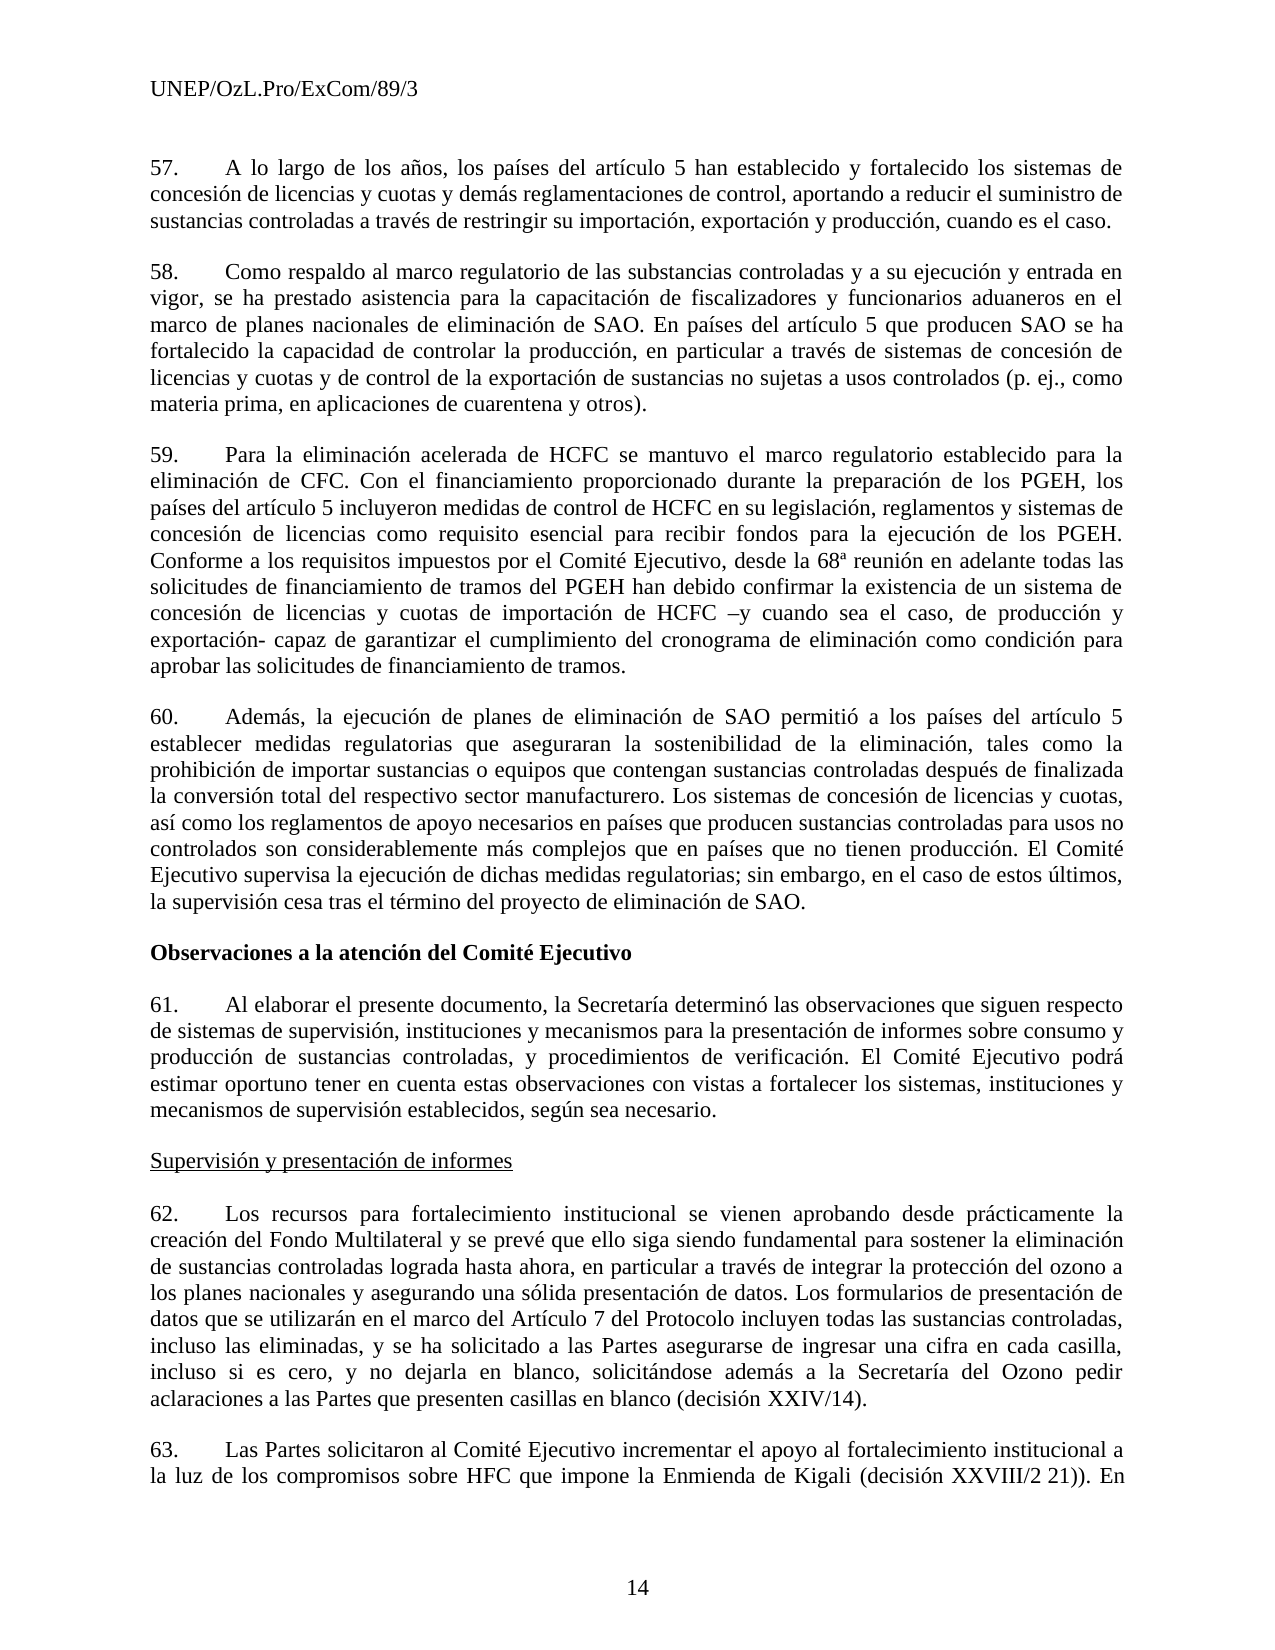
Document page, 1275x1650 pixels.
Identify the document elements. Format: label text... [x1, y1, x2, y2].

subtitle Para la eliminación acelerada de HCFC se mantuvo el marco regulatorio establecido para la eliminación de CFC. Con el financiamiento proporcionado durante la preparación de los PGEH, los países del artículo 5 incluyeron medidas de control de HCFC en su legislación, reglamentos y sistemas de concesión de licencias como requisito esencial para recibir fondos para la ejecución de los PGEH. Conforme a los requisitos impuestos por el Comité Ejecutivo, desde la 68ª reunión en adelante todas las solicitudes de financiamiento de tramos del PGEH han debido confirmar la existencia de un sistema de concesión de licencias y cuotas de importación de HCFC –y cuando sea el caso, de producción y exportación- capaz de garantizar el cumplimiento del cronograma de eliminación como condición para aprobar las solicitudes de financiamiento de tramos. [150, 441, 1125, 678]
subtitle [150, 1436, 1125, 1489]
text Supervisión y presentación de informes [150, 1147, 1125, 1174]
subtitle Como respaldo al marco regulatorio de las substancias controladas y a su ejecución y entrada en vigor, se ha prestado asistencia para la capacitación de fiscalizadores y funcionarios aduaneros en el marco de planes nacionales de eliminación de SAO. En países del artículo 5 que producen SAO se ha fortalecido la capacidad de controlar la producción, en particular a través de sistemas de concesión de licencias y cuotas y de control de la exportación de sustancias no sujetas a usos controlados (p. ej., como materia prima, en aplicaciones de cuarentena y otros). [150, 258, 1125, 416]
subtitle Además, la ejecución de planes de eliminación de SAO permitió a los países del artículo 5 establecer medidas regulatorias que aseguraran la sostenibilidad de la eliminación, tales como la prohibición de importar sustancias o equipos que contengan sustancias controladas después de finalizada la conversión total del respectivo sector manufacturero. Los sistemas de concesión de licencias y cuotas, así como los reglamentos de apoyo necesarios en países que producen sustancias controladas para usos no controlados son considerablemente más complejos que en países que no tienen producción. El Comité Ejecutivo supervisa la ejecución de dichas medidas regulatorias; sin embargo, en el caso de estos últimos, la supervisión cesa tras el término del proyecto de eliminación de SAO. [150, 703, 1125, 914]
subtitle Al elaborar el presente documento, la Secretaría determinó las observaciones que siguen respecto de sistemas de supervisión, instituciones y mecanismos para la presentación de informes sobre consumo y producción de sustancias controladas, y procedimientos de verificación. El Comité Ejecutivo podrá estimar oportuno tener en cuenta estas observaciones con vistas a fortalecer los sistemas, instituciones y mecanismos de supervisión establecidos, según sea necesario. [150, 991, 1125, 1122]
subtitle A lo largo de los años, los países del artículo 5 han establecido y fortalecido los sistemas de concesión de licencias y cuotas y demás reglamentaciones de control, aportando a reducir el suministro de sustancias controladas a través de restringir su importación, exportación y producción, cuando es el caso. [150, 154, 1125, 233]
subtitle Los recursos para fortalecimiento institucional se vienen aprobando desde prácticamente la creación del Fondo Multilateral y se prevé que ello siga siendo fundamental para sostener la eliminación de sustancias controladas lograda hasta ahora, en particular a través de integrar la protección del ozono a los planes nacionales y asegurando una sólida presentación de datos. Los formularios de presentación de datos que se utilizarán en el marco del Artículo 7 del Protocolo incluyen todas las sustancias controladas, incluso las eliminadas, y se ha solicitado a las Partes asegurarse de ingresar una cifra en cada casilla, incluso si es cero, y no dejarla en blanco, solicitándose además a la Secretaría del Ozono pedir aclaraciones a las Partes que presenten casillas en blanco (decisión XXIV/14). [150, 1200, 1125, 1411]
subtitle Observaciones a la atención del Comité Ejecutivo [150, 939, 1125, 966]
